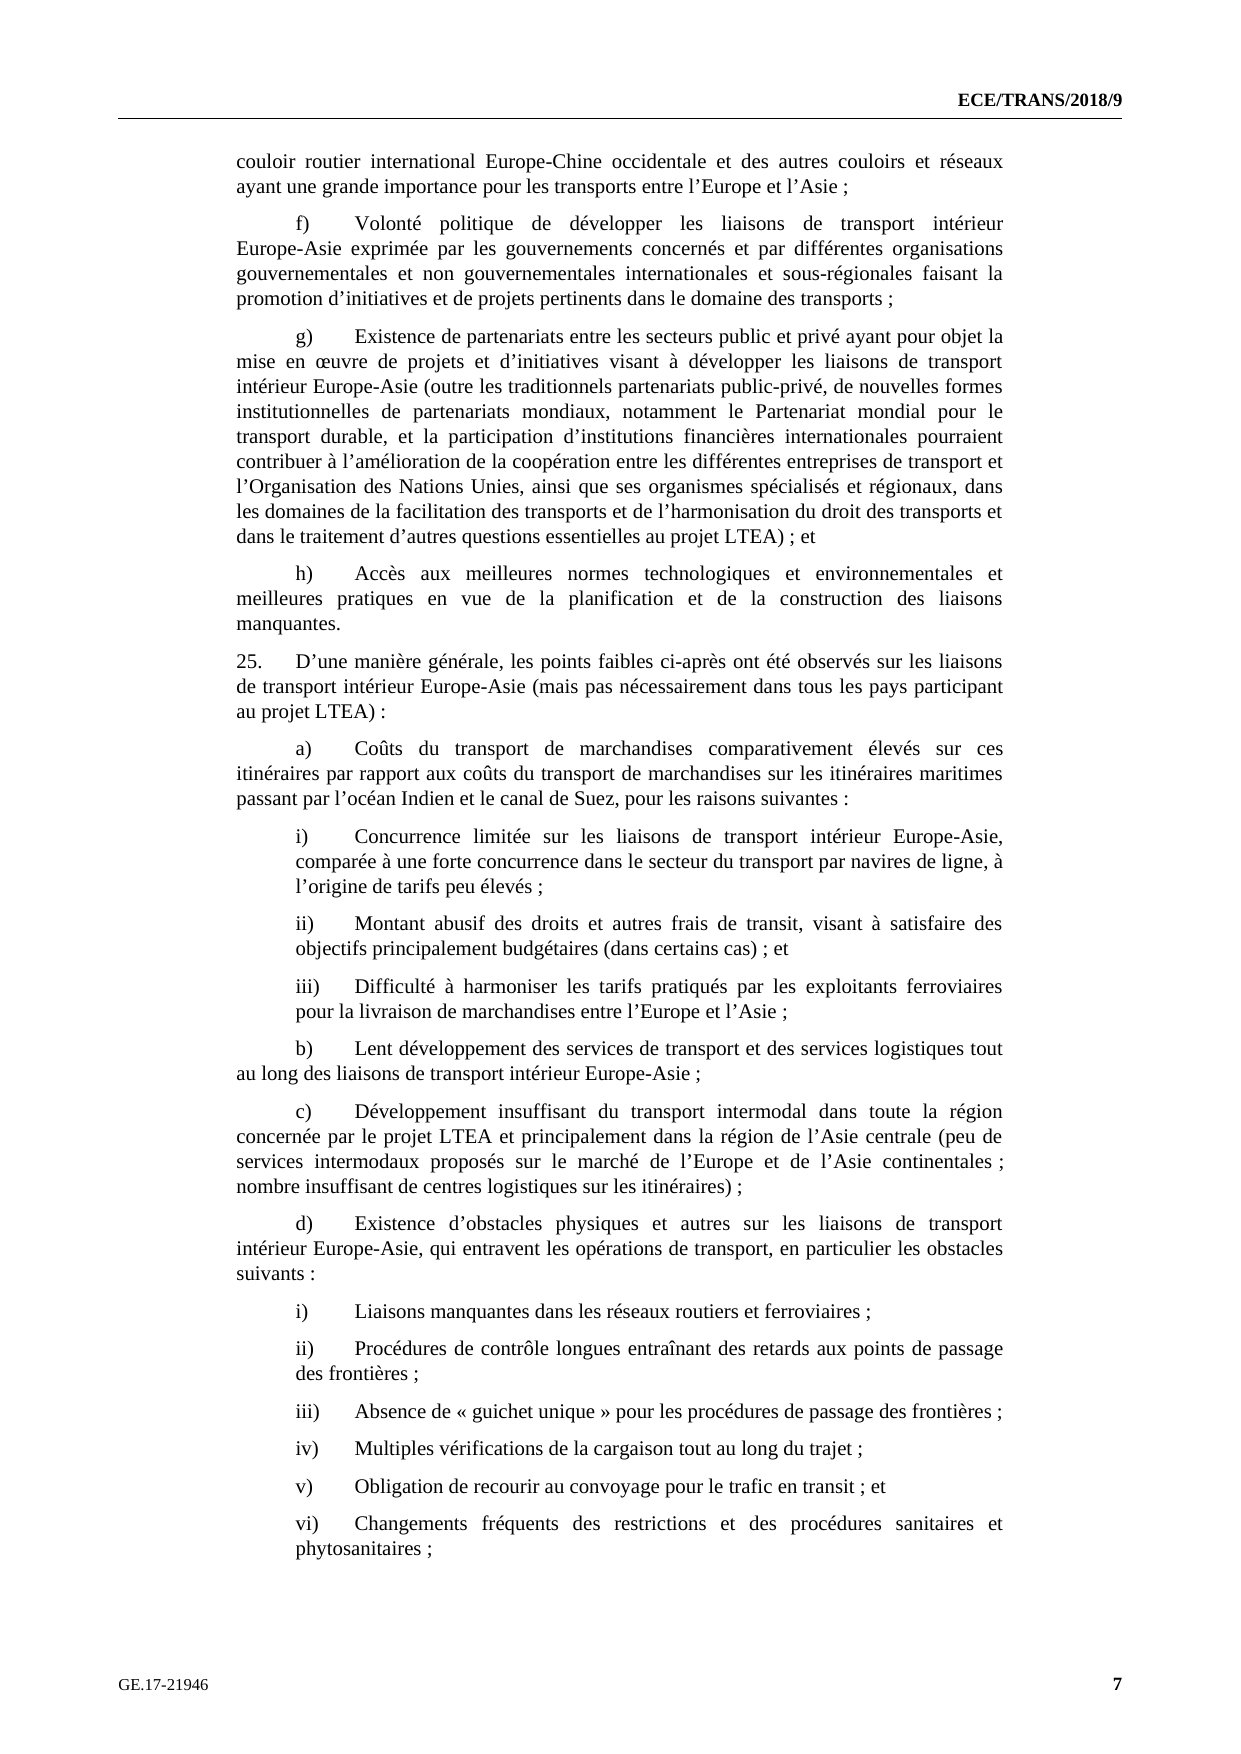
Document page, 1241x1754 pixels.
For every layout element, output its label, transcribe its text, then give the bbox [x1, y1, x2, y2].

text ii) Procédures de contrôle longues entraînant des retards aux points de passage des frontières ; [295, 1335, 1004, 1385]
text f) Volonté politique de développer les liaisons de transport intérieur Europe-Asie exprimée par les gouvernements concernés et par différentes organisations gouvernementales et non gouvernementales internationales et sous-régionales faisant la promotion d’initiatives et de projets pertinents dans le domaine des transports ; [236, 210, 1004, 310]
text iv) Multiples vérifications de la cargaison tout au long du trajet ; [295, 1435, 1004, 1460]
text c) Développement insuffisant du transport intermodal dans toute la région concernée par le projet LTEA et principalement dans la région de l’Asie centrale (peu de services intermodaux proposés sur le marché de l’Europe et de l’Asie continentales ; nombre insuffisant de centres logistiques sur les itinéraires) ; [236, 1098, 1004, 1198]
text b) Lent développement des services de transport et des services logistiques tout au long des liaisons de transport intérieur Europe-Asie ; [236, 1035, 1004, 1085]
text iii) Absence de « guichet unique » pour les procédures de passage des frontières ; [295, 1398, 1004, 1423]
text ii) Montant abusif des droits et autres frais de transit, visant à satisfaire des objectifs principalement budgétaires (dans certains cas) ; et [295, 910, 1004, 960]
text v) Obligation de recourir au convoyage pour le trafic en transit ; et [295, 1473, 1004, 1498]
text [236, 148, 1004, 198]
text 25. D’une manière générale, les points faibles ci-après ont été observés sur les liaisons de transport intérieur Europe-Asie (mais pas nécessairement dans tous les pays participant au projet LTEA) : [236, 648, 1004, 723]
text a) Coûts du transport de marchandises comparativement élevés sur ces itinéraires par rapport aux coûts du transport de marchandises sur les itinéraires maritimes passant par l’océan Indien et le canal de Suez, pour les raisons suivantes : [236, 735, 1004, 810]
text h) Accès aux meilleures normes technologiques et environnementales et meilleures pratiques en vue de la planification et de la construction des liaisons manquantes. [236, 560, 1004, 635]
text g) Existence de partenariats entre les secteurs public et privé ayant pour objet la mise en œuvre de projets et d’initiatives visant à développer les liaisons de transport intérieur Europe-Asie (outre les traditionnels partenariats public-privé, de nouvelles formes institutionnelles de partenariats mondiaux, notamment le Partenariat mondial pour le transport durable, et la participation d’institutions financières internationales pourraient contribuer à l’amélioration de la coopération entre les différentes entreprises de transport et l’Organisation des Nations Unies, ainsi que ses organismes spécialisés et régionaux, dans les domaines de la facilitation des transports et de l’harmonisation du droit des transports et dans le traitement d’autres questions essentielles au projet LTEA) ; et [236, 323, 1004, 548]
text i) Liaisons manquantes dans les réseaux routiers et ferroviaires ; [295, 1298, 1004, 1323]
text d) Existence d’obstacles physiques et autres sur les liaisons de transport intérieur Europe-Asie, qui entravent les opérations de transport, en particulier les obstacles suivants : [236, 1210, 1004, 1285]
text i) Concurrence limitée sur les liaisons de transport intérieur Europe-Asie, comparée à une forte concurrence dans le secteur du transport par navires de ligne, à l’origine de tarifs peu élevés ; [295, 823, 1004, 898]
text vi) Changements fréquents des restrictions et des procédures sanitaires et phytosanitaires ; [295, 1510, 1004, 1560]
text iii) Difficulté à harmoniser les tarifs pratiqués par les exploitants ferroviaires pour la livraison de marchandises entre l’Europe et l’Asie ; [295, 973, 1004, 1023]
